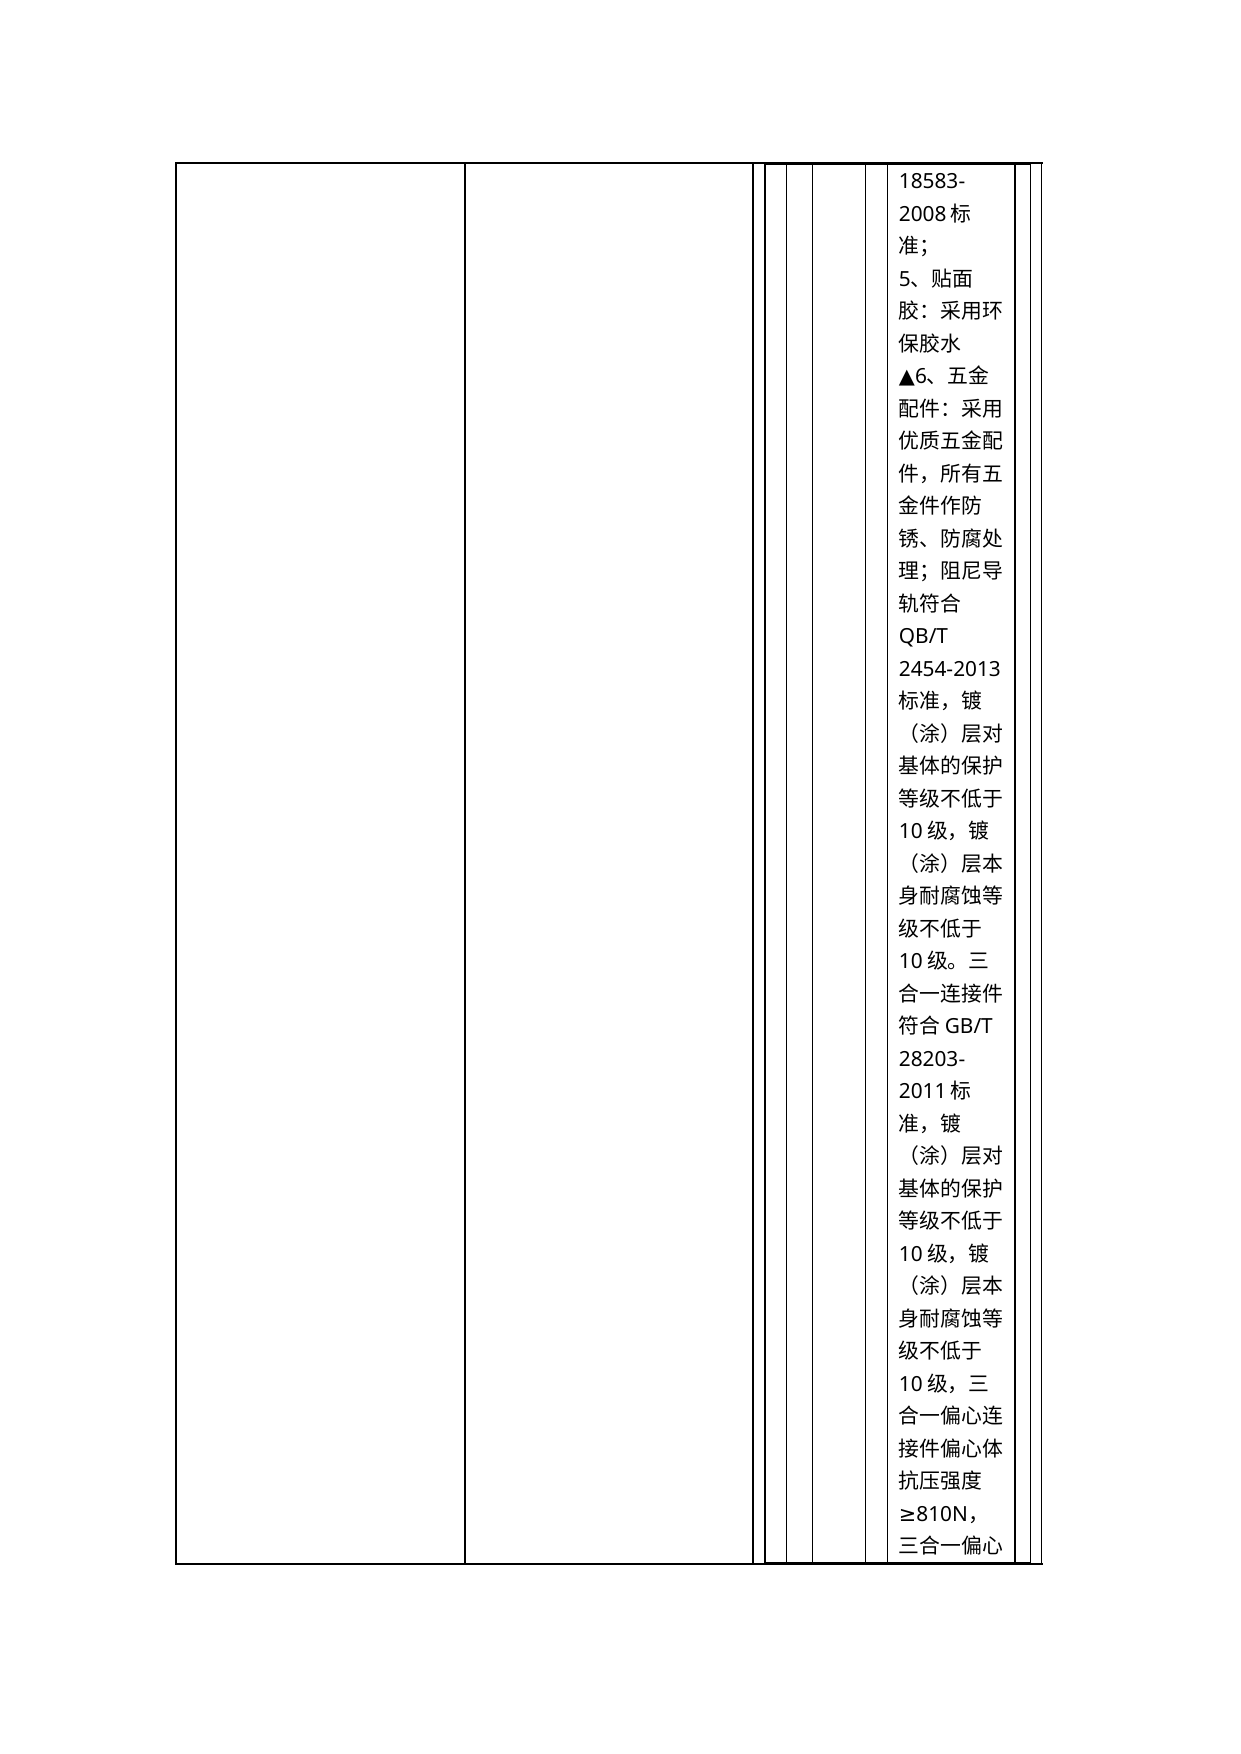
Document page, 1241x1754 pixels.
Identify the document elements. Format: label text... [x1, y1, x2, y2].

table_cell 1 [177, 164, 464, 1563]
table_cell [1031, 164, 1041, 1563]
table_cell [1016, 165, 1030, 1562]
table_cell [766, 165, 786, 1562]
table_cell [466, 164, 752, 1563]
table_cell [754, 164, 764, 1563]
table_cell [787, 165, 812, 1562]
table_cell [813, 165, 865, 1562]
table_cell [888, 165, 1014, 1562]
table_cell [866, 165, 887, 1562]
